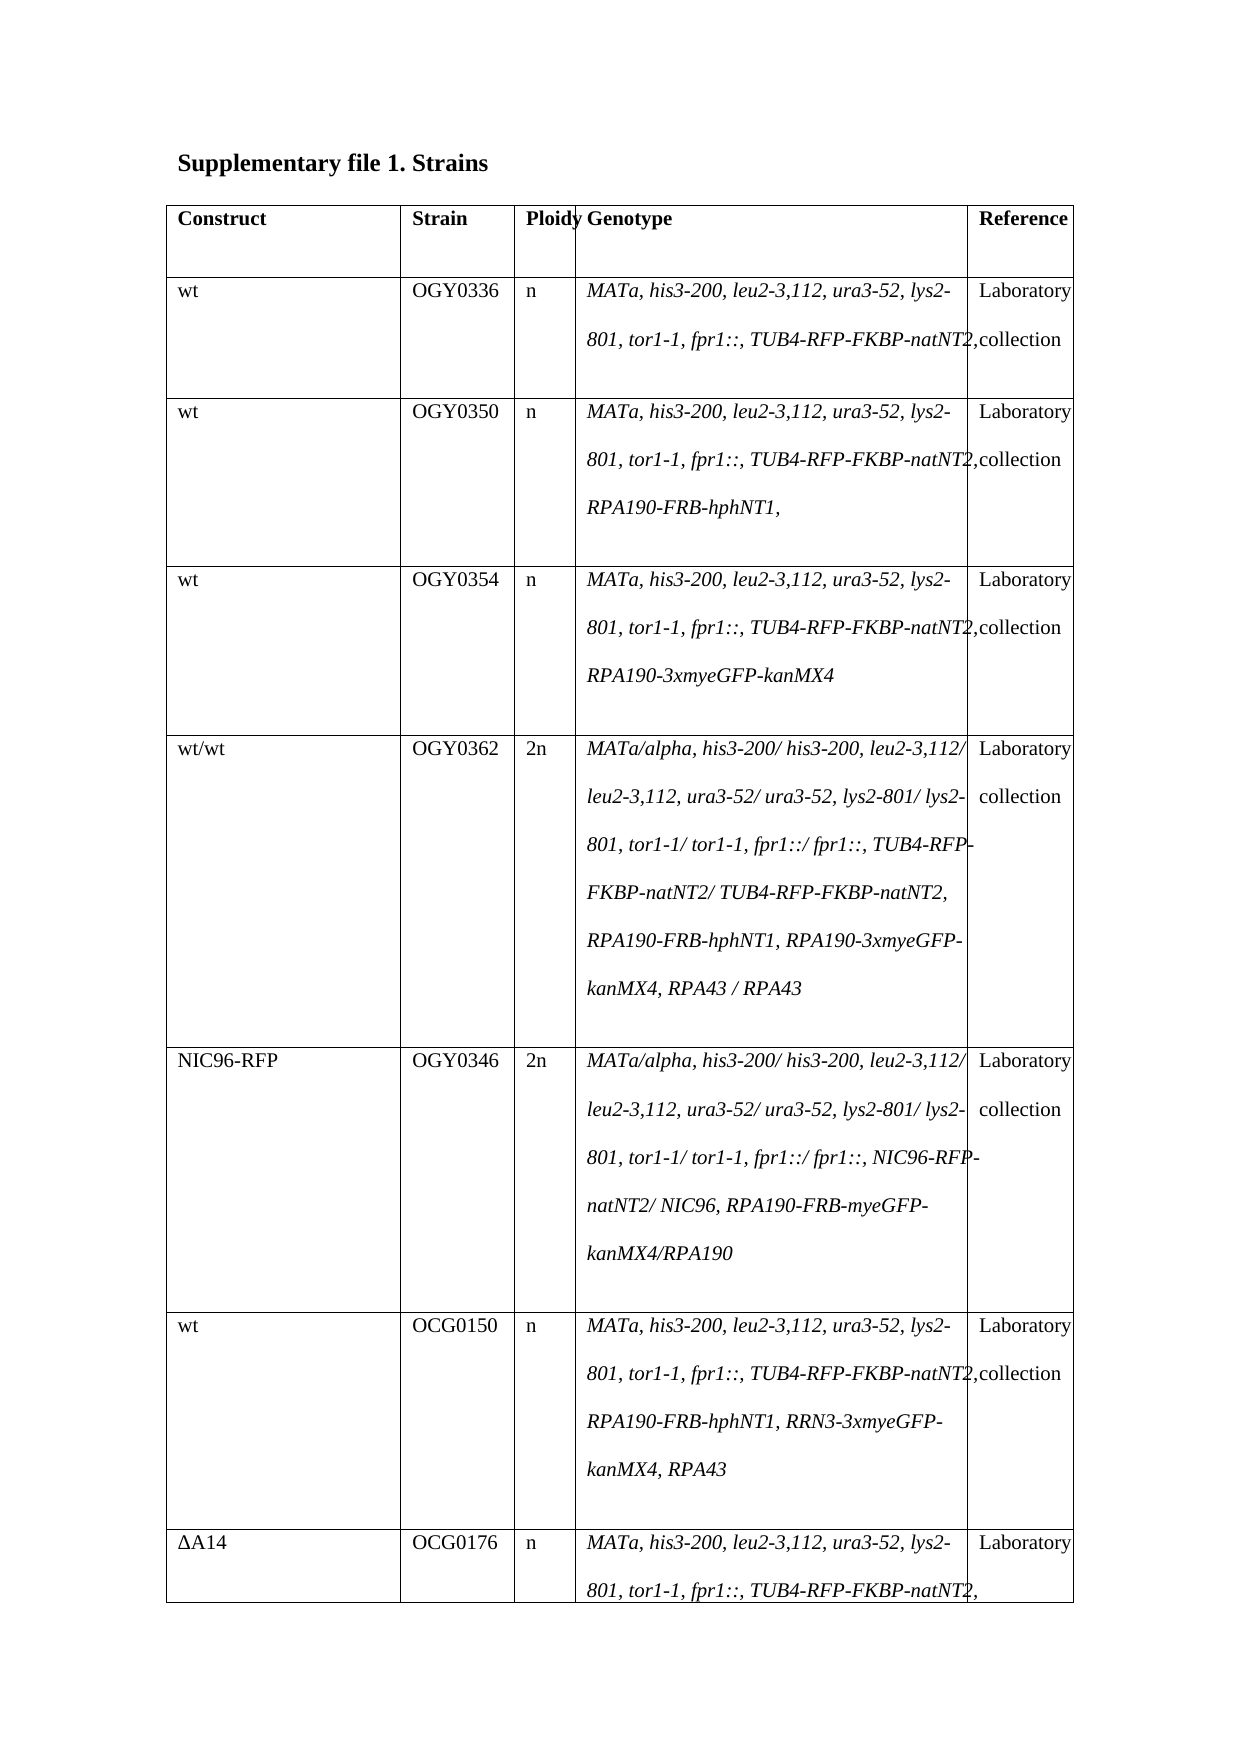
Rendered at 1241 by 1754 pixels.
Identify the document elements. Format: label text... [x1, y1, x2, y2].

table_cell OCG0150 [401, 1313, 514, 1528]
table_cell OGY0350 [401, 399, 514, 566]
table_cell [968, 1530, 1073, 1602]
table_cell MATa, his3-200, leu2-3,112, ura3-52, lys2-801, tor1-1, fpr1::, TUB4-RFP-FKBP-natNT2, [576, 278, 967, 398]
table_cell Laboratory collection [968, 736, 1073, 1047]
table_header Reference [968, 206, 1073, 277]
table_cell OGY0362 [401, 736, 514, 1047]
table_cell OGY0346 [401, 1048, 514, 1312]
table_cell wt [167, 278, 400, 398]
table_cell n [515, 1530, 575, 1602]
table_cell MATa, his3-200, leu2-3,112, ura3-52, lys2-801, tor1-1, fpr1::, TUB4-RFP-FKBP-natNT2, RPA190-FRB-hphNT1, RRN3-3xmyeGFP-kanMX4, RPA43 [576, 1313, 967, 1528]
text Supplementary file 1. Strains [177, 148, 1093, 176]
table_cell n [515, 399, 575, 566]
table_cell n [515, 278, 575, 398]
table_cell NIC96-RFP [167, 1048, 400, 1312]
table_cell 2n [515, 1048, 575, 1312]
table_cell Laboratory collection [968, 1048, 1073, 1312]
table_cell OGY0336 [401, 278, 514, 398]
table_cell n [515, 567, 575, 734]
table_cell Laboratory collection [968, 278, 1073, 398]
table_cell wt [167, 399, 400, 566]
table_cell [576, 1530, 967, 1602]
table_cell Laboratory collection [968, 1313, 1073, 1528]
table_cell MATa/alpha, his3-200/ his3-200, leu2-3,112/ leu2-3,112, ura3-52/ ura3-52, lys2-801/ lys2-801, tor1-1/ tor1-1, fpr1::/ fpr1::, NIC96-RFP-natNT2/ NIC96, RPA190-FRB-myeGFP- kanMX4/RPA190 [576, 1048, 967, 1312]
table_cell 2n [515, 736, 575, 1047]
table_header Construct [167, 206, 400, 277]
table_cell MATa, his3-200, leu2-3,112, ura3-52, lys2-801, tor1-1, fpr1::, TUB4-RFP-FKBP-natNT2, RPA190-3xmyeGFP-kanMX4 [576, 567, 967, 734]
table_header Strain [401, 206, 514, 277]
table_cell Laboratory collection [968, 567, 1073, 734]
table_cell OCG0176 [401, 1530, 514, 1602]
table_header Ploidy [515, 206, 575, 277]
table_cell wt [167, 1313, 400, 1528]
table_header Genotype [576, 206, 967, 277]
table_cell wt [167, 567, 400, 734]
table_cell MATa, his3-200, leu2-3,112, ura3-52, lys2-801, tor1-1, fpr1::, TUB4-RFP-FKBP-natNT2, RPA190-FRB-hphNT1, [576, 399, 967, 566]
table_cell MATa/alpha, his3-200/ his3-200, leu2-3,112/ leu2-3,112, ura3-52/ ura3-52, lys2-801/ lys2-801, tor1-1/ tor1-1, fpr1::/ fpr1::, TUB4-RFP-FKBP-natNT2/ TUB4-RFP-FKBP-natNT2, RPA190-FRB-hphNT1, RPA190-3xmyeGFP-kanMX4, RPA43 / RPA43 [576, 736, 967, 1047]
table_cell Laboratory collection [968, 399, 1073, 566]
table_cell ΔA14 [167, 1530, 400, 1602]
table_cell wt/wt [167, 736, 400, 1047]
table_cell n [515, 1313, 575, 1528]
table_cell OGY0354 [401, 567, 514, 734]
